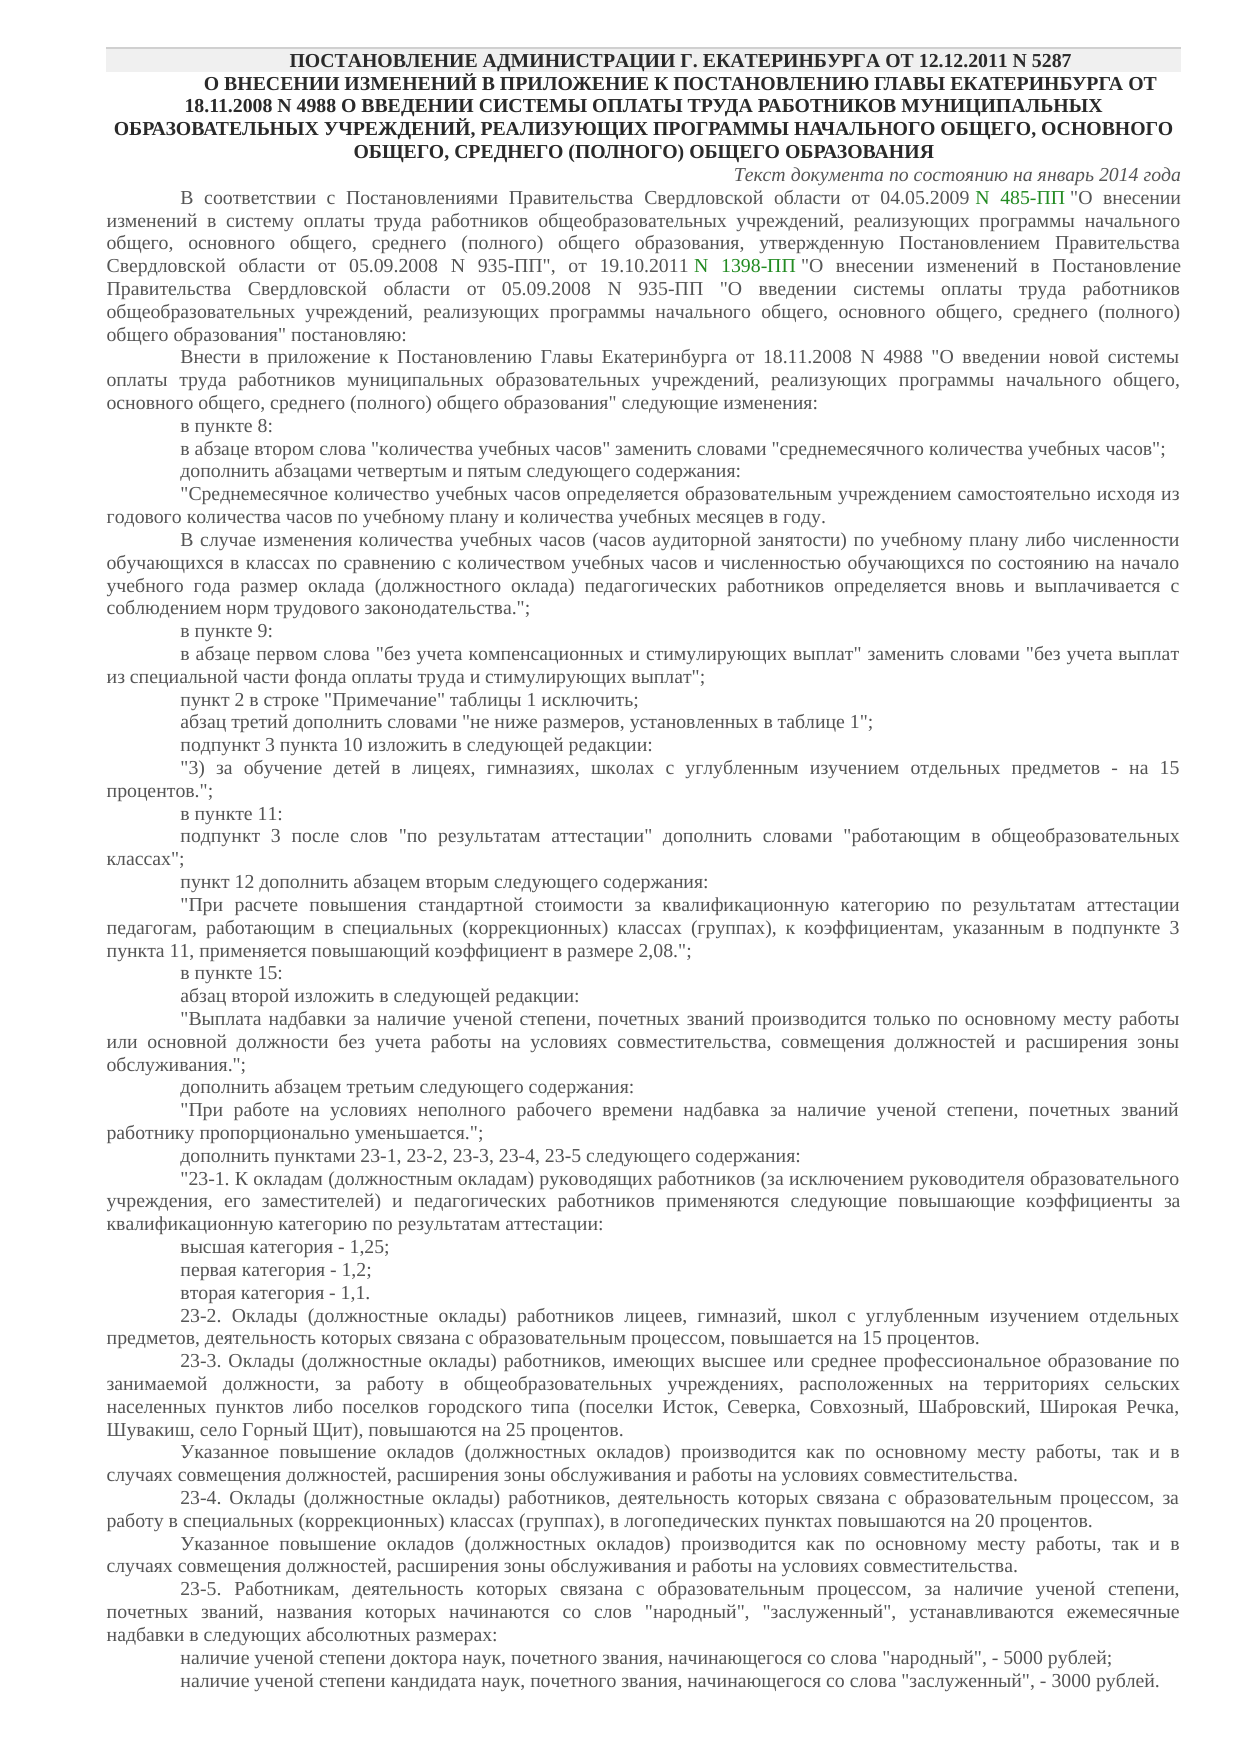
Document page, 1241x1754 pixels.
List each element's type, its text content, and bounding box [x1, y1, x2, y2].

text наличие ученой степени доктора наук, почетного звания, начинающегося со слова "народный", - 5000 рублей; [106, 1646, 1181, 1668]
text "При расчете повышения стандартной стоимости за квалификационную категорию по результатам аттестации педагогам, работающим в специальных (коррекционных) классах (группах), к коэффициентам, указанным в подпункте 3 пункта 11, применяется повышающий коэффициент в размере 2,08."; [106, 893, 1181, 961]
text абзац второй изложить в следующей редакции: [106, 984, 1181, 1007]
text О ВНЕСЕНИИ ИЗМЕНЕНИЙ В ПРИЛОЖЕНИЕ К ПОСТАНОВЛЕНИЮ ГЛАВЫ ЕКАТЕРИНБУРГА ОТ 18.11.2008 N 4988 О ВВЕДЕНИИ СИСТЕМЫ ОПЛАТЫ ТРУДА РАБОТНИКОВ МУНИЦИПАЛЬНЫХ ОБРАЗОВАТЕЛЬНЫХ УЧРЕЖДЕНИЙ, РЕАЛИЗУЮЩИХ ПРОГРАММЫ НАЧАЛЬНОГО ОБЩЕГО, ОСНОВНОГО ОБЩЕГО, СРЕДНЕГО (ПОЛНОГО) ОБЩЕГО ОБРАЗОВАНИЯ [106, 72, 1181, 163]
text наличие ученой степени кандидата наук, почетного звания, начинающегося со слова "заслуженный", - 3000 рублей. [106, 1668, 1181, 1691]
text дополнить пунктами 23-1, 23-2, 23-3, 23-4, 23-5 следующего содержания: [106, 1144, 1181, 1167]
text подпункт 3 после слов "по результатам аттестации" дополнить словами "работающим в общеобразовательных классах"; [106, 824, 1181, 870]
text В случае изменения количества учебных часов (часов аудиторной занятости) по учебному плану либо численности обучающихся в классах по сравнению с количеством учебных часов и численностью обучающихся по состоянию на начало учебного года размер оклада (должностного оклада) педагогических работников определяется вновь и выплачивается с соблюдением норм трудового законодательства."; [106, 528, 1181, 619]
text "3) за обучение детей в лицеях, гимназиях, школах с углубленным изучением отдельных предметов - на 15 процентов."; [106, 756, 1181, 802]
text В соответствии с Постановлениями Правительства Свердловской области от 04.05.2009 N 485-ПП "О внесении изменений в систему оплаты труда работников общеобразовательных учреждений, реализующих программы начального общего, основного общего, среднего (полного) общего образования, утвержденную Постановлением Правительства Свердловской области от 05.09.2008 N 935-ПП", от 19.10.2011 N 1398-ПП "О внесении изменений в Постановление Правительства Свердловской области от 05.09.2008 N 935-ПП "О введении системы оплаты труда работников общеобразовательных учреждений, реализующих программы начального общего, основного общего, среднего (полного) общего образования" постановляю: [106, 186, 1181, 345]
text дополнить абзацами четвертым и пятым следующего содержания: [106, 459, 1181, 482]
text 23-5. Работникам, деятельность которых связана с образовательным процессом, за наличие ученой степени, почетных званий, названия которых начинаются со слов "народный", "заслуженный", устанавливаются ежемесячные надбавки в следующих абсолютных размерах: [106, 1577, 1181, 1646]
text дополнить абзацем третьим следующего содержания: [106, 1075, 1181, 1098]
text 23-2. Оклады (должностные оклады) работников лицеев, гимназий, школ с углубленным изучением отдельных предметов, деятельность которых связана с образовательным процессом, повышается на 15 процентов. [106, 1303, 1181, 1349]
text 23-3. Оклады (должностные оклады) работников, имеющих высшее или среднее профессиональное образование по занимаемой должности, за работу в общеобразовательных учреждениях, расположенных на территориях сельских населенных пунктов либо поселков городского типа (поселки Исток, Северка, Совхозный, Шабровский, Широкая Речка, Шувакиш, село Горный Щит), повышаются на 25 процентов. [106, 1349, 1181, 1440]
text 23-4. Оклады (должностные оклады) работников, деятельность которых связана с образовательным процессом, за работу в специальных (коррекционных) классах (группах), в логопедических пунктах повышаются на 20 процентов. [106, 1486, 1181, 1532]
text Указанное повышение окладов (должностных окладов) производится как по основному месту работы, так и в случаях совмещения должностей, расширения зоны обслуживания и работы на условиях совместительства. [106, 1532, 1181, 1577]
text "При работе на условиях неполного рабочего времени надбавка за наличие ученой степени, почетных званий работнику пропорционально уменьшается."; [106, 1098, 1181, 1144]
text высшая категория - 1,25; [106, 1235, 1181, 1258]
text пункт 12 дополнить абзацем вторым следующего содержания: [106, 870, 1181, 893]
text "23-1. К окладам (должностным окладам) руководящих работников (за исключением руководителя образовательного учреждения, его заместителей) и педагогических работников применяются следующие повышающие коэффициенты за квалификационную категорию по результатам аттестации: [106, 1167, 1181, 1235]
text пункт 2 в строке "Примечание" таблицы 1 исключить; [106, 688, 1181, 710]
text ПОСТАНОВЛЕНИЕ АДМИНИСТРАЦИИ Г. ЕКАТЕРИНБУРГА ОТ 12.12.2011 N 5287 [106, 49, 1181, 72]
text абзац третий дополнить словами "не ниже размеров, установленных в таблице 1"; [106, 710, 1181, 733]
text в пункте 8: [106, 414, 1181, 437]
text "Среднемесячное количество учебных часов определяется образовательным учреждением самостоятельно исходя из годового количества часов по учебному плану и количества учебных месяцев в году. [106, 482, 1181, 528]
text подпункт 3 пункта 10 изложить в следующей редакции: [106, 733, 1181, 756]
text "Выплата надбавки за наличие ученой степени, почетных званий производится только по основному месту работы или основной должности без учета работы на условиях совместительства, совмещения должностей и расширения зоны обслуживания."; [106, 1007, 1181, 1075]
text в пункте 11: [106, 802, 1181, 824]
text вторая категория - 1,1. [106, 1281, 1181, 1303]
text в абзаце втором слова "количества учебных часов" заменить словами "среднемесячного количества учебных часов"; [106, 437, 1181, 459]
text первая категория - 1,2; [106, 1258, 1181, 1281]
text в пункте 9: [106, 619, 1181, 642]
text в абзаце первом слова "без учета компенсационных и стимулирующих выплат" заменить словами "без учета выплат из специальной части фонда оплаты труда и стимулирующих выплат"; [106, 642, 1181, 688]
text Текст документа по состоянию на январь 2014 года [106, 163, 1181, 186]
text в пункте 15: [106, 961, 1181, 984]
text Указанное повышение окладов (должностных окладов) производится как по основному месту работы, так и в случаях совмещения должностей, расширения зоны обслуживания и работы на условиях совместительства. [106, 1440, 1181, 1486]
text Внести в приложение к Постановлению Главы Екатеринбурга от 18.11.2008 N 4988 "О введении новой системы оплаты труда работников муниципальных образовательных учреждений, реализующих программы начального общего, основного общего, среднего (полного) общего образования" следующие изменения: [106, 345, 1181, 414]
